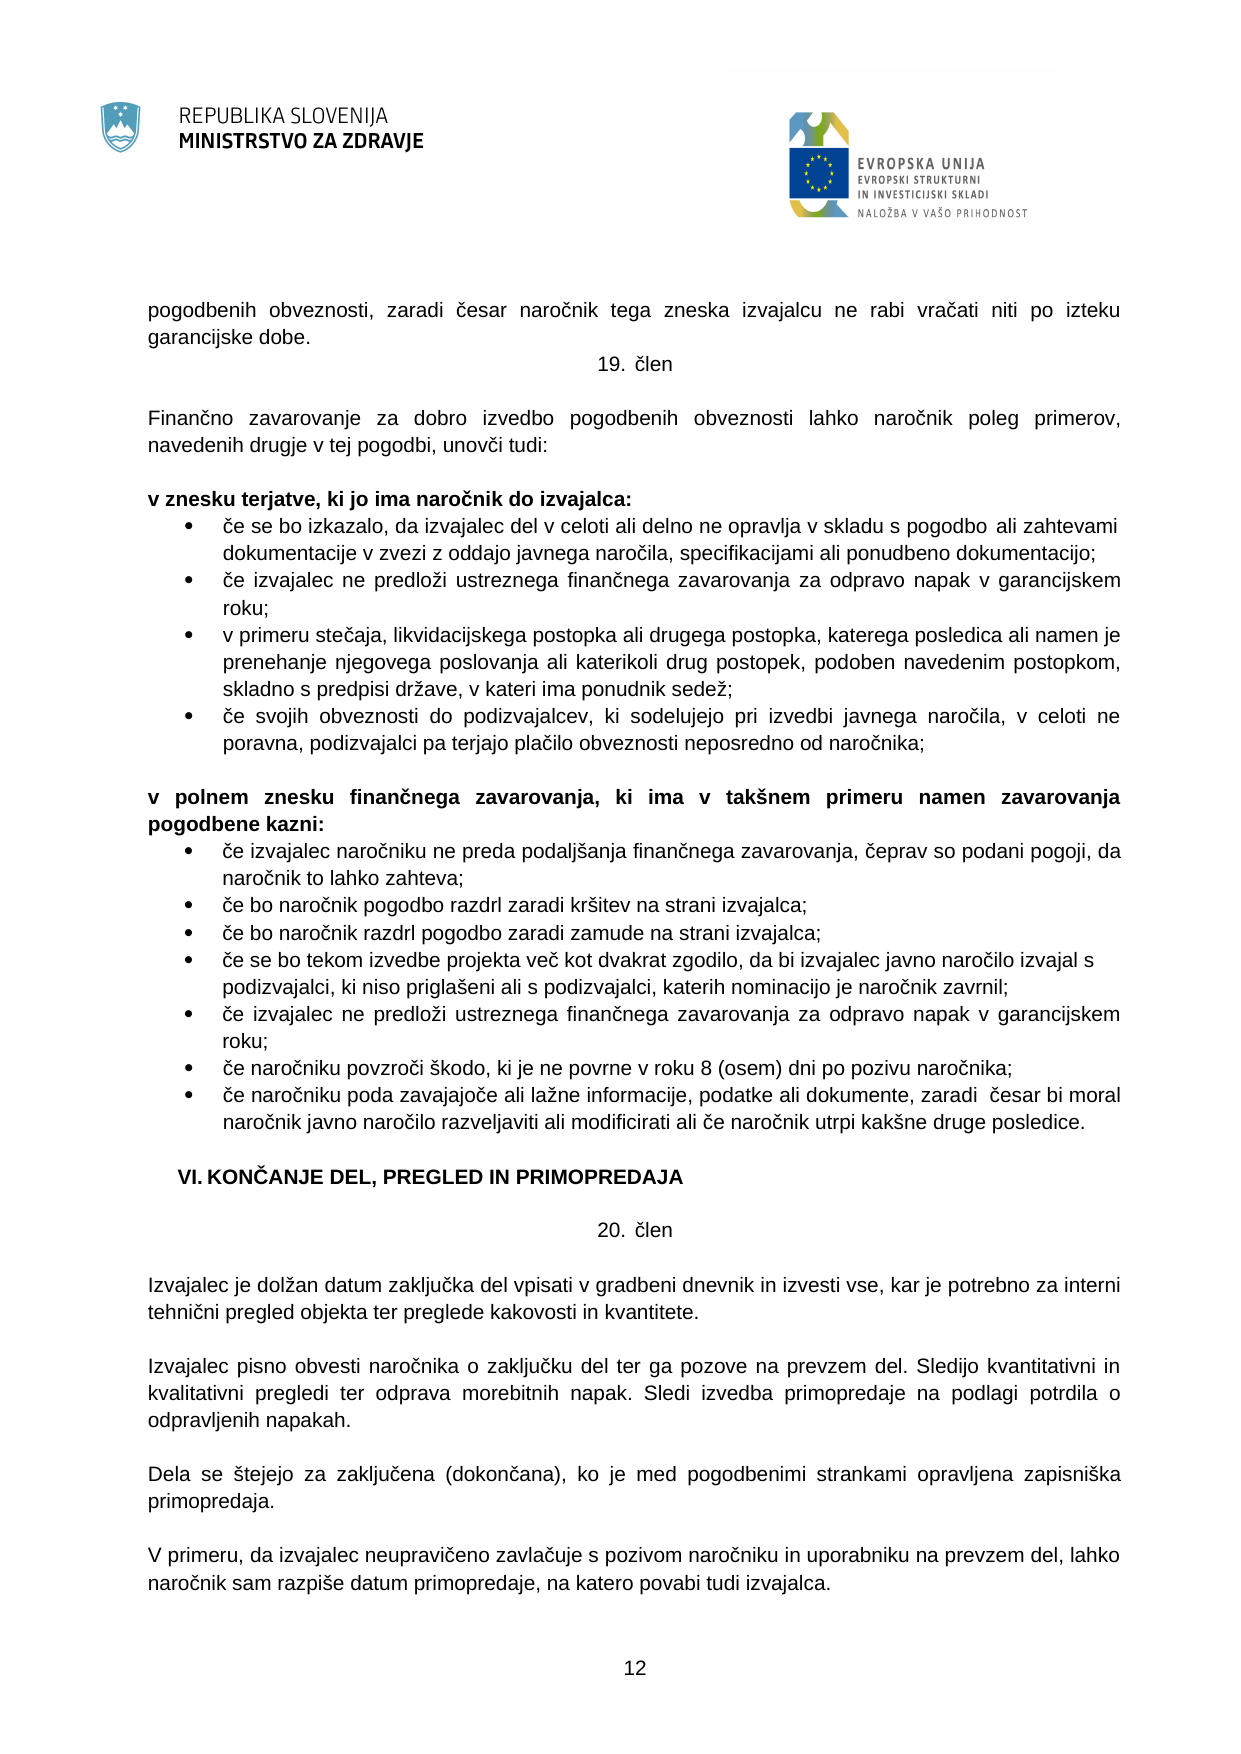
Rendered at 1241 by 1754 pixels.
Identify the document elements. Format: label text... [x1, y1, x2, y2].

text Finančno zavarovanje za dobro izvedbo pogodbenih obveznosti lahko naročnik poleg primerov, navedenih drugje v tej pogodbi, unovči tudi: [148, 404, 1122, 458]
text Izvajalec je dolžan datum zaključka del vpisati v gradbeni dnevnik in izvesti vse, kar je potrebno za interni tehnični pregled objekta ter preglede kakovosti in kvantitete. [148, 1270, 1122, 1324]
list če se bo izkazalo, da izvajalec del v celoti ali delno ne opravlja v skladu s pogodbo ali zahtevami dokumentacije v zvezi z oddajo javnega naročila, specifikacijami ali ponudbeno dokumentacijo; [185, 512, 1118, 566]
list člen [148, 1216, 1122, 1243]
list če naročniku poda zavajajoče ali lažne informacije, podatke ali dokumente, zaradi česar bi moral naročnik javno naročilo razveljaviti ali modificirati ali če naročnik utrpi kakšne druge posledice. [185, 1081, 1122, 1135]
text v polnem znesku finančnega zavarovanja, ki ima v takšnem primeru namen zavarovanja pogodbene kazni: [148, 783, 1122, 837]
list če bo naročnik razdrl pogodbo zaradi zamude na strani izvajalca; [185, 918, 1122, 945]
list če izvajalec naročniku ne preda podaljšanja finančnega zavarovanja, čeprav so podani pogoji, da naročnik to lahko zahteva; [185, 837, 1122, 891]
list če se bo tekom izvedbe projekta več kot dvakrat zgodilo, da bi izvajalec javno naročilo izvajal s podizvajalci, ki niso priglašeni ali s podizvajalci, katerih nominacijo je naročnik zavrnil; [185, 945, 1122, 999]
list člen [148, 349, 1122, 377]
list če svojih obveznosti do podizvajalcev, ki sodelujejo pri izvedbi javnega naročila, v celoti ne poravna, podizvajalci pa terjajo plačilo obveznosti neposredno od naročnika; [185, 702, 1122, 756]
list KONČANJE DEL, PREGLED IN PRIMOPREDAJA [177, 1162, 1122, 1189]
picture [1, 0, 711, 160]
picture [728, 67, 1057, 268]
list če bo naročnik pogodbo razdrl zaradi kršitev na strani izvajalca; [185, 891, 1122, 918]
list če izvajalec ne predloži ustreznega finančnega zavarovanja za odpravo napak v garancijskem roku; [185, 566, 1122, 620]
text Izvajalec pisno obvesti naročnika o zaključku del ter ga pozove na prevzem del. Sledijo kvantitativni in kvalitativni pregledi ter odprava morebitnih napak. Sledi izvedba primopredaje na podlagi potrdila o odpravljenih napakah. [148, 1352, 1122, 1433]
list če naročniku povzroči škodo, ki je ne povrne v roku 8 (osem) dni po pozivu naročnika; [185, 1054, 1122, 1081]
text v znesku terjatve, ki jo ima naročnik do izvajalca: [148, 485, 1122, 512]
text V primeru, da izvajalec neupravičeno zavlačuje s pozivom naročniku in uporabniku na prevzem del, lahko naročnik sam razpiše datum primopredaje, na katero povabi tudi izvajalca. [148, 1541, 1122, 1595]
list v primeru stečaja, likvidacijskega postopka ali drugega postopka, katerega posledica ali namen je prenehanje njegovega poslovanja ali katerikoli drug postopek, podoben navedenim postopkom, skladno s predpisi države, v kateri ima ponudnik sedež; [185, 620, 1122, 702]
list če izvajalec ne predloži ustreznega finančnega zavarovanja za odpravo napak v garancijskem roku; [185, 999, 1122, 1054]
text Dela se štejejo za zaključena (dokončana), ko je med pogodbenimi strankami opravljena zapisniška primopredaja. [148, 1460, 1122, 1514]
